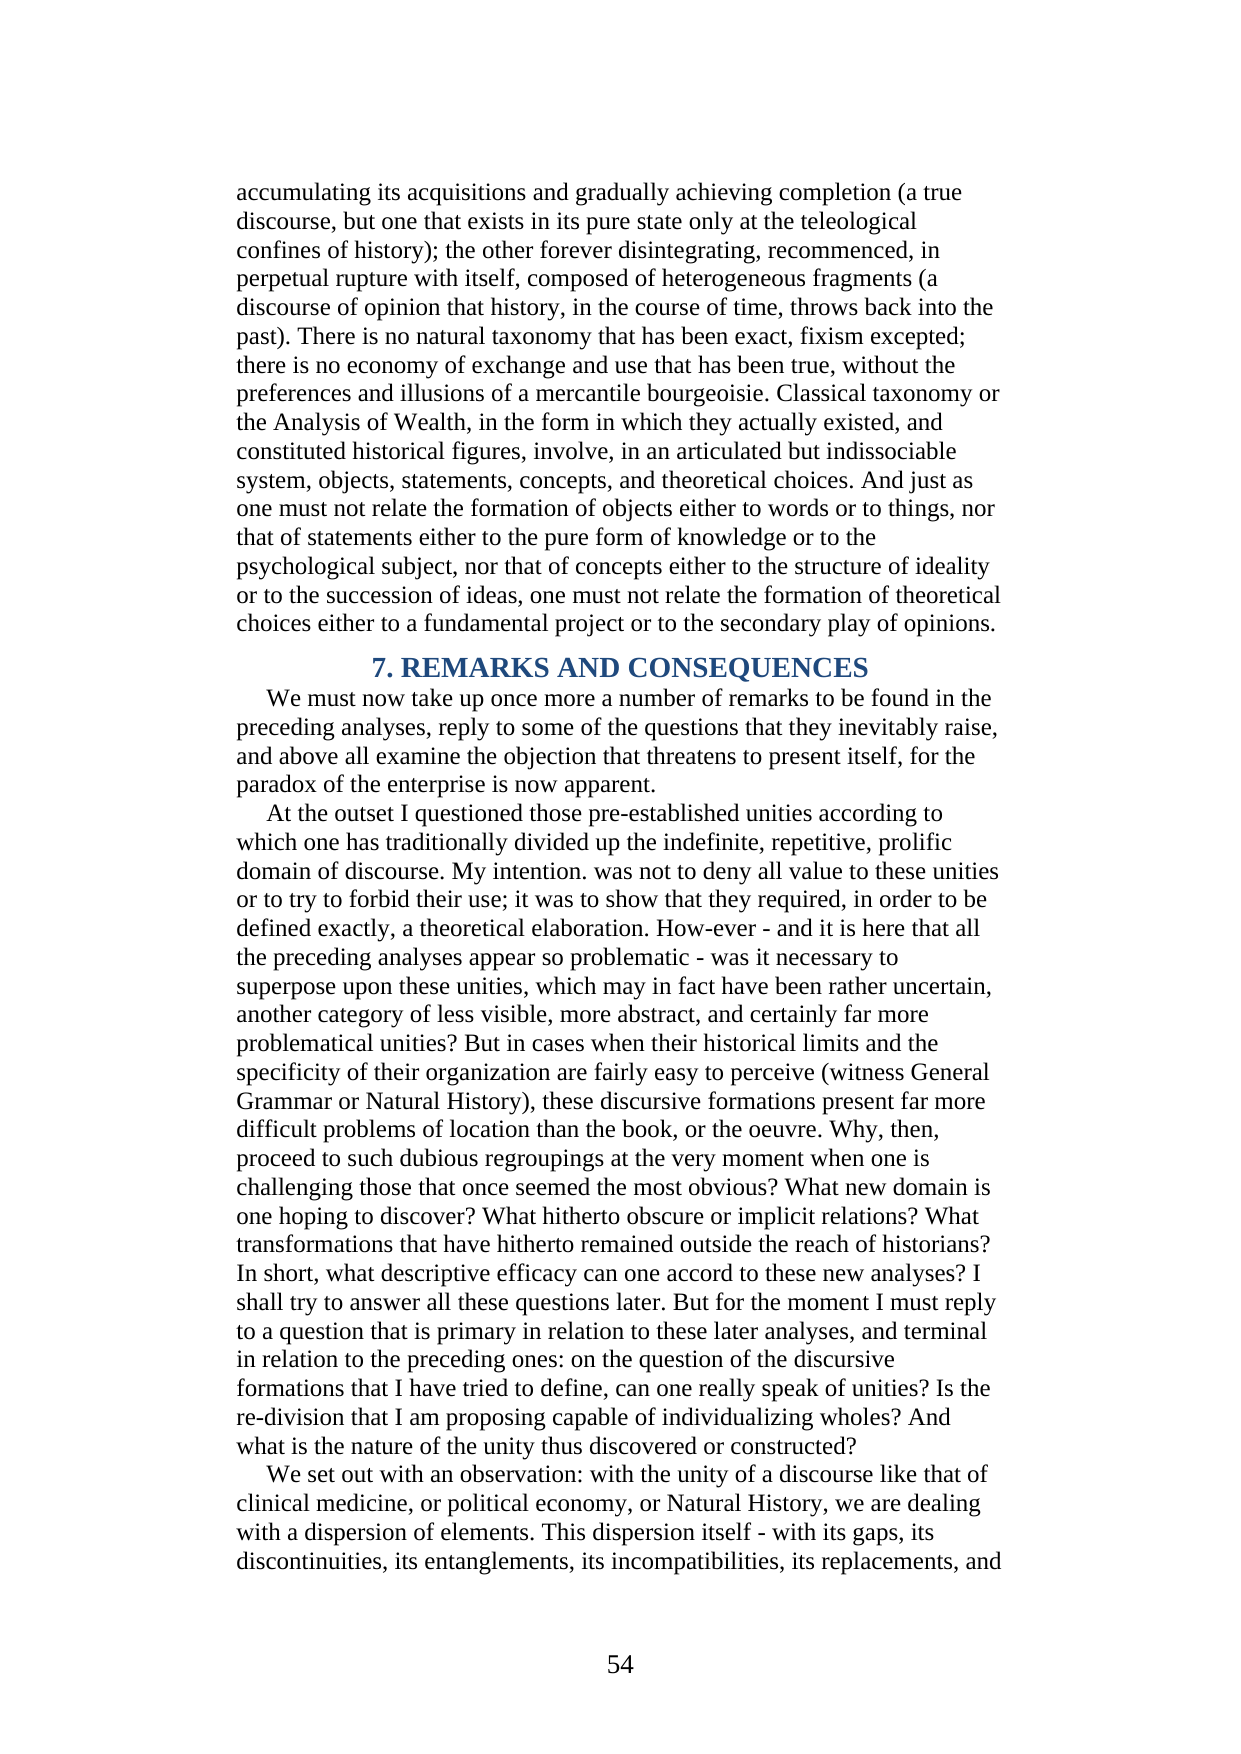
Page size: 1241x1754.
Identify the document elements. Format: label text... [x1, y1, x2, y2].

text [236, 1459, 1004, 1574]
subtitle 7. REMARKS AND CONSEQUENCES [236, 650, 1004, 683]
text We must now take up once more a number of remarks to be found in the preceding analyses, reply to some of the questions that they inevit­ably raise, and above all examine the objection that threatens to present itself, for the paradox of the enterprise is now apparent. [236, 683, 1004, 798]
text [236, 177, 1004, 637]
text At the outset I questioned those pre-established unities according to which one has traditionally divided up the indefinite, repetitive, pro­lific domain of discourse. My intention. was not to deny all value to these unities or to try to forbid their use; it was to show that they required, in order to be defined exactly, a theoretical elaboration. How-ever - and it is here that all the preceding analyses appear so problem­atic - was it necessary to superpose upon these unities, which may in fact have been rather uncertain, another category of less visible, more abstract, and certainly far more problematical unities? But in cases when their historical limits and the specificity of their organization are fairly easy to perceive (witness General Grammar or Natural History), these discursive formations present far more difficult problems of loca­tion than the book, or the oeuvre. Why, then, proceed to such dubious regroupings at the very moment when one is challenging those that once seemed the most obvious? What new domain is one hoping to discover? What hitherto obscure or implicit relations? What transform­ations that have hitherto remained outside the reach of historians? In short, what descriptive efficacy can one accord to these new analyses? I shall try to answer all these questions later. But for the moment I must reply to a question that is primary in relation to these later analyses, and terminal in relation to the preceding ones: on the question of the discursive formations that I have tried to define, can one really speak of unities? Is the re-division that I am proposing capable of individual­izing wholes? And what is the nature of the unity thus discovered or constructed? [236, 798, 1004, 1459]
